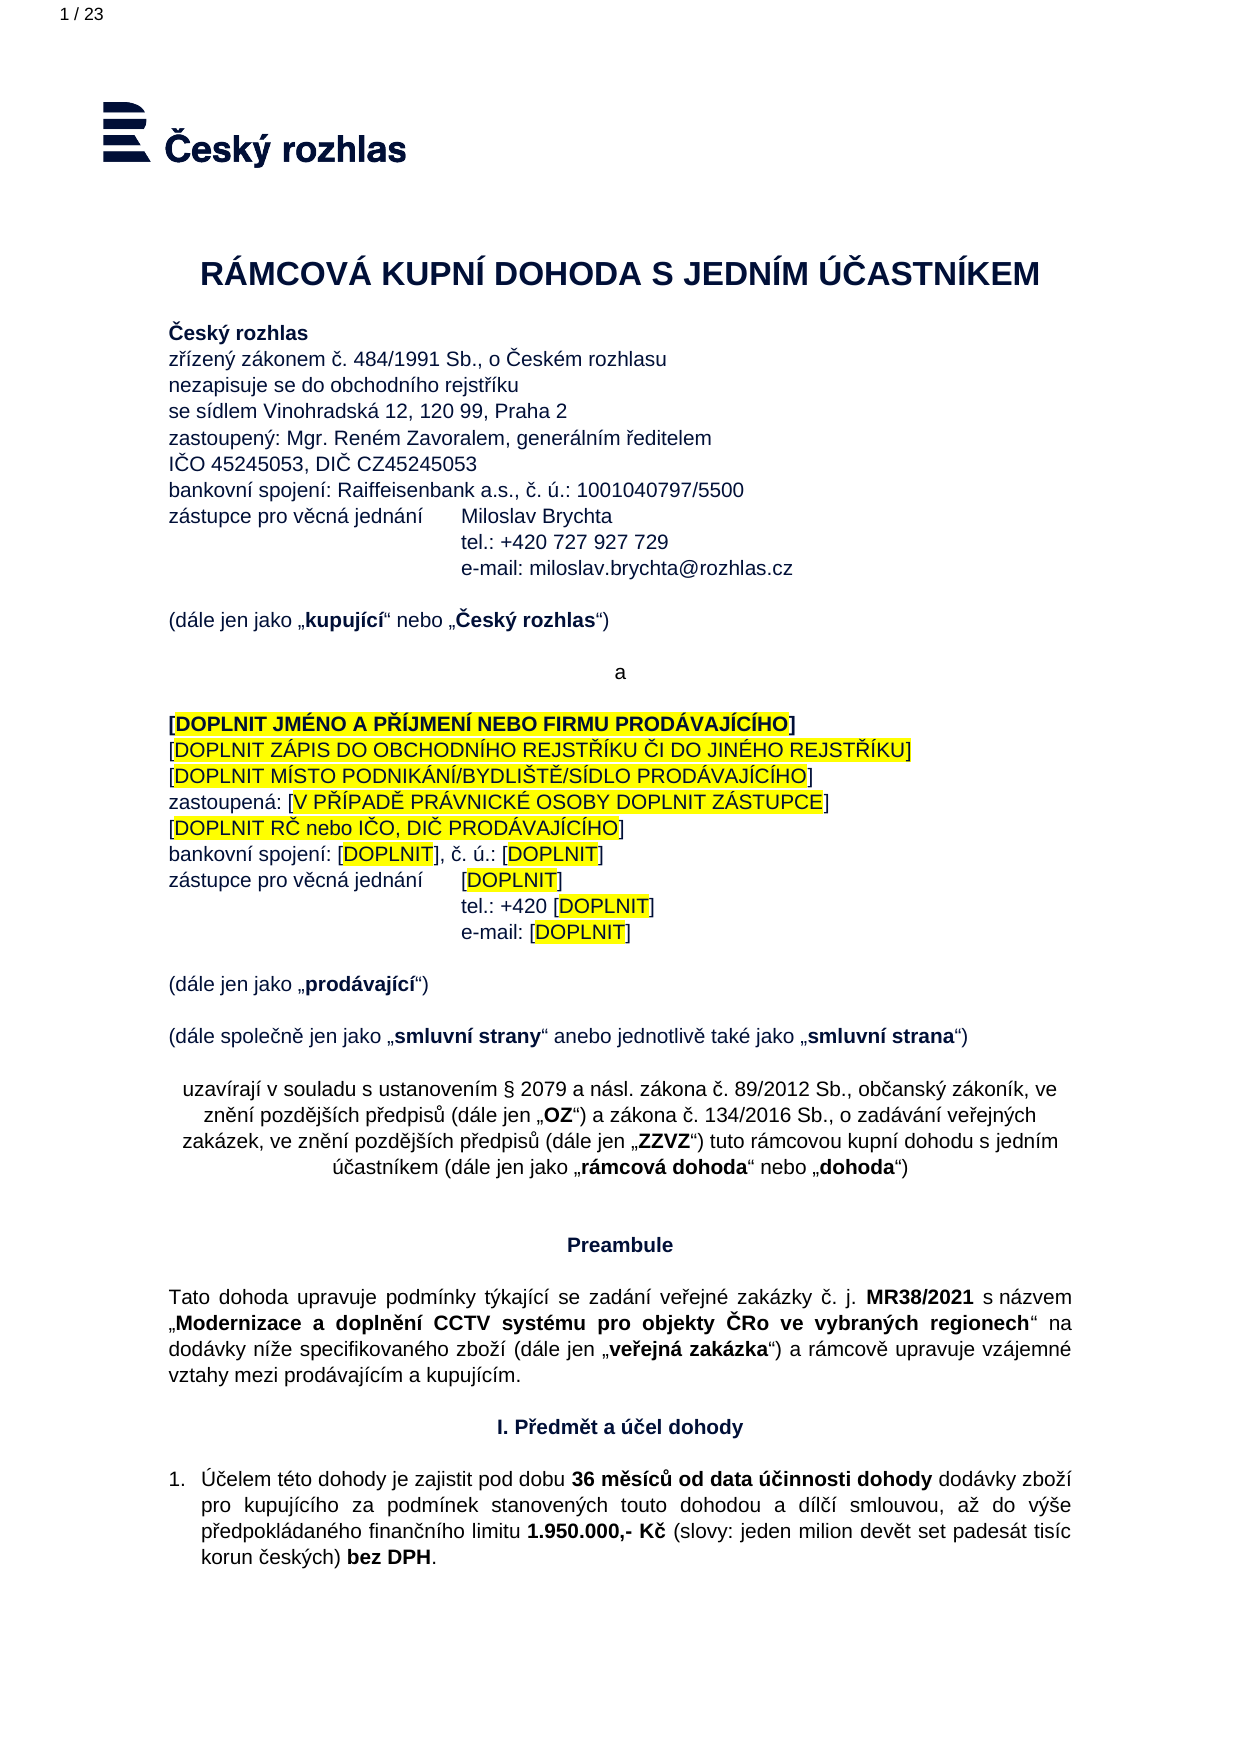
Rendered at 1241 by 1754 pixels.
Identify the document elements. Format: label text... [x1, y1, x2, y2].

title RÁMCOVÁ KUPNÍ DOHODA S JEDNÍM ÚČASTNÍKEM [168, 250, 1072, 294]
text se sídlem Vinohradská 12, 120 99, Praha 2 [168, 398, 1072, 424]
subtitle Preambule [168, 1231, 1072, 1257]
text tel.: +420 727 927 729 [168, 528, 1072, 554]
text uzavírají v souladu s ustanovením § 2079 a násl. zákona č. 89/2012 Sb., občanský zákoník, ve znění pozdějších předpisů (dále jen „OZ“) a zákona č. 134/2016 Sb., o zadávání veřejných zakázek, ve znění pozdějších předpisů (dále jen „ZZVZ“) tuto rámcovou kupní dohodu s jedním účastníkem (dále jen jako „rámcová dohoda“ nebo „dohoda“) [168, 1075, 1072, 1179]
text (dále jen jako „kupující“ nebo „Český rozhlas“) [168, 606, 1072, 632]
text [DOPLNIT JMÉNO A PŘÍJMENÍ NEBO FIRMU PRODÁVAJÍCÍHO] [168, 711, 1072, 737]
text IČO 45245053, DIČ CZ45245053 [168, 450, 1072, 476]
text e-mail: [DOPLNIT] [168, 919, 1072, 945]
subtitle Tato dohoda upravuje podmínky týkající se zadání veřejné zakázky č. j. MR38/2021 s názvem „Modernizace a doplnění CCTV systému pro objekty ČRo ve vybraných regionech“ na dodávky níže specifikovaného zboží (dále jen „veřejná zakázka“) a rámcově upravuje vzájemné vztahy mezi prodávajícím a kupujícím. [168, 1283, 1072, 1388]
text zástupce pro věcná jednání Miloslav Brychta [168, 502, 1072, 528]
list Účelem této dohody je zajistit pod dobu 36 měsíců od data účinnosti dohody dodávky zboží pro kupujícího za podmínek stanovených touto dohodou a dílčí smlouvou, až do výše předpokládaného finančního limitu 1.950.000,- Kč (slovy: jeden milion devět set padesát tisíc korun českých) bez DPH. [168, 1466, 1072, 1570]
text a [168, 658, 1072, 684]
text bankovní spojení: Raiffeisenbank a.s., č. ú.: 1001040797/5500 [168, 476, 1072, 502]
text (dále společně jen jako „smluvní strany“ anebo jednotlivě také jako „smluvní strana“) [168, 1023, 1072, 1049]
text nezapisuje se do obchodního rejstříku [168, 372, 1072, 398]
text e-mail: miloslav.brychta@rozhlas.cz [168, 554, 1072, 580]
text [DOPLNIT RČ nebo IČO, DIČ PRODÁVAJÍCÍHO] [168, 815, 1072, 841]
text bankovní spojení: [DOPLNIT], č. ú.: [DOPLNIT] [168, 841, 1072, 867]
text zastoupený: Mgr. Reném Zavoralem, generálním ředitelem [168, 424, 1072, 450]
text zřízený zákonem č. 484/1991 Sb., o Českém rozhlasu [168, 346, 1072, 372]
text Český rozhlas [168, 320, 1072, 346]
subtitle Předmět a účel dohody [168, 1414, 1072, 1440]
picture [103, 102, 406, 168]
text [DOPLNIT ZÁPIS DO OBCHODNÍHO REJSTŘÍKU ČI DO JINÉHO REJSTŘÍKU] [168, 737, 1072, 763]
text [DOPLNIT MÍSTO PODNIKÁNÍ/BYDLIŠTĚ/SÍDLO PRODÁVAJÍCÍHO] [168, 763, 1072, 789]
text tel.: +420 [DOPLNIT] [168, 893, 1072, 919]
text (dále jen jako „prodávající“) [168, 971, 1072, 997]
text zástupce pro věcná jednání [DOPLNIT] [168, 867, 1072, 893]
text zastoupená: [V PŘÍPADĚ PRÁVNICKÉ OSOBY DOPLNIT ZÁSTUPCE] [168, 789, 1072, 815]
